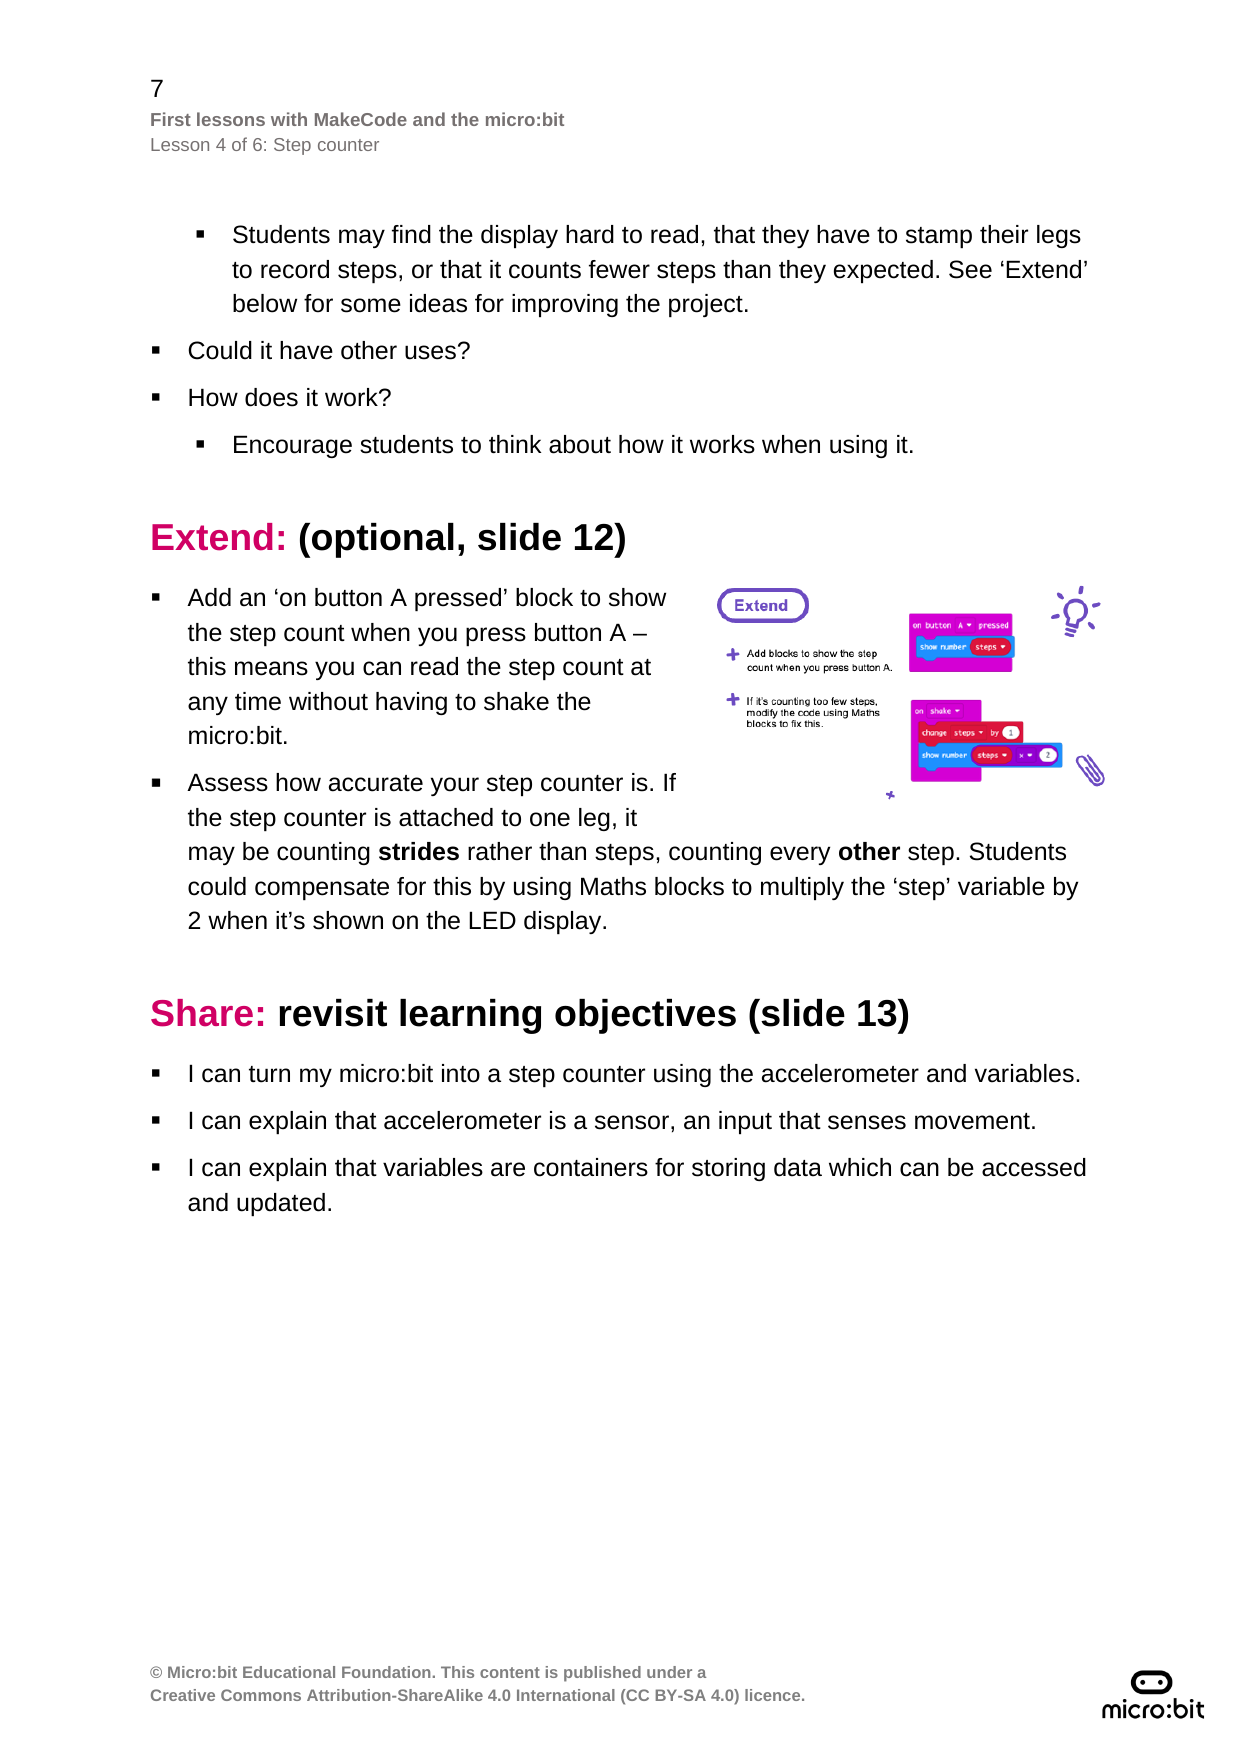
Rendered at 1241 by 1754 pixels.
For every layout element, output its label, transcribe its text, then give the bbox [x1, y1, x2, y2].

picture [1096, 1664, 1207, 1723]
list I can explain that accelerometer is a sensor, an input that senses movement. [150, 1106, 1090, 1135]
list How does it work? [150, 383, 1090, 412]
picture [701, 578, 1118, 813]
list I can turn my micro:bit into a step counter using the accelerometer and variables. [150, 1059, 1090, 1088]
list Could it have other uses? [150, 336, 1090, 365]
list Add an ‘on button A pressed’ block to show the step count when you press button A – this means you can read the step count at any time without having to shake the micro:bit. [150, 583, 701, 750]
subtitle Extend: (optional, slide 12) [150, 515, 1090, 558]
list Encourage students to think about how it works when using it. [194, 431, 1090, 459]
subtitle Share: revisit learning objectives (slide 13) [150, 991, 1090, 1034]
list Students may find the display hard to read, that they have to stamp their legs to record steps, or that it counts fewer steps than they expected. See ‘Extend’ below for some ideas for improving the project. [194, 220, 1090, 318]
list Assess how accurate your step counter is. If the step counter is attached to one leg, it may be counting strides rather than steps, counting every other step. Students could compensate for this by using Maths blocks to multiply the ‘step’ variable by 2 when it’s shown on the LED display. [150, 768, 1090, 935]
list I can explain that variables are containers for storing data which can be accessed and updated. [150, 1153, 1090, 1216]
